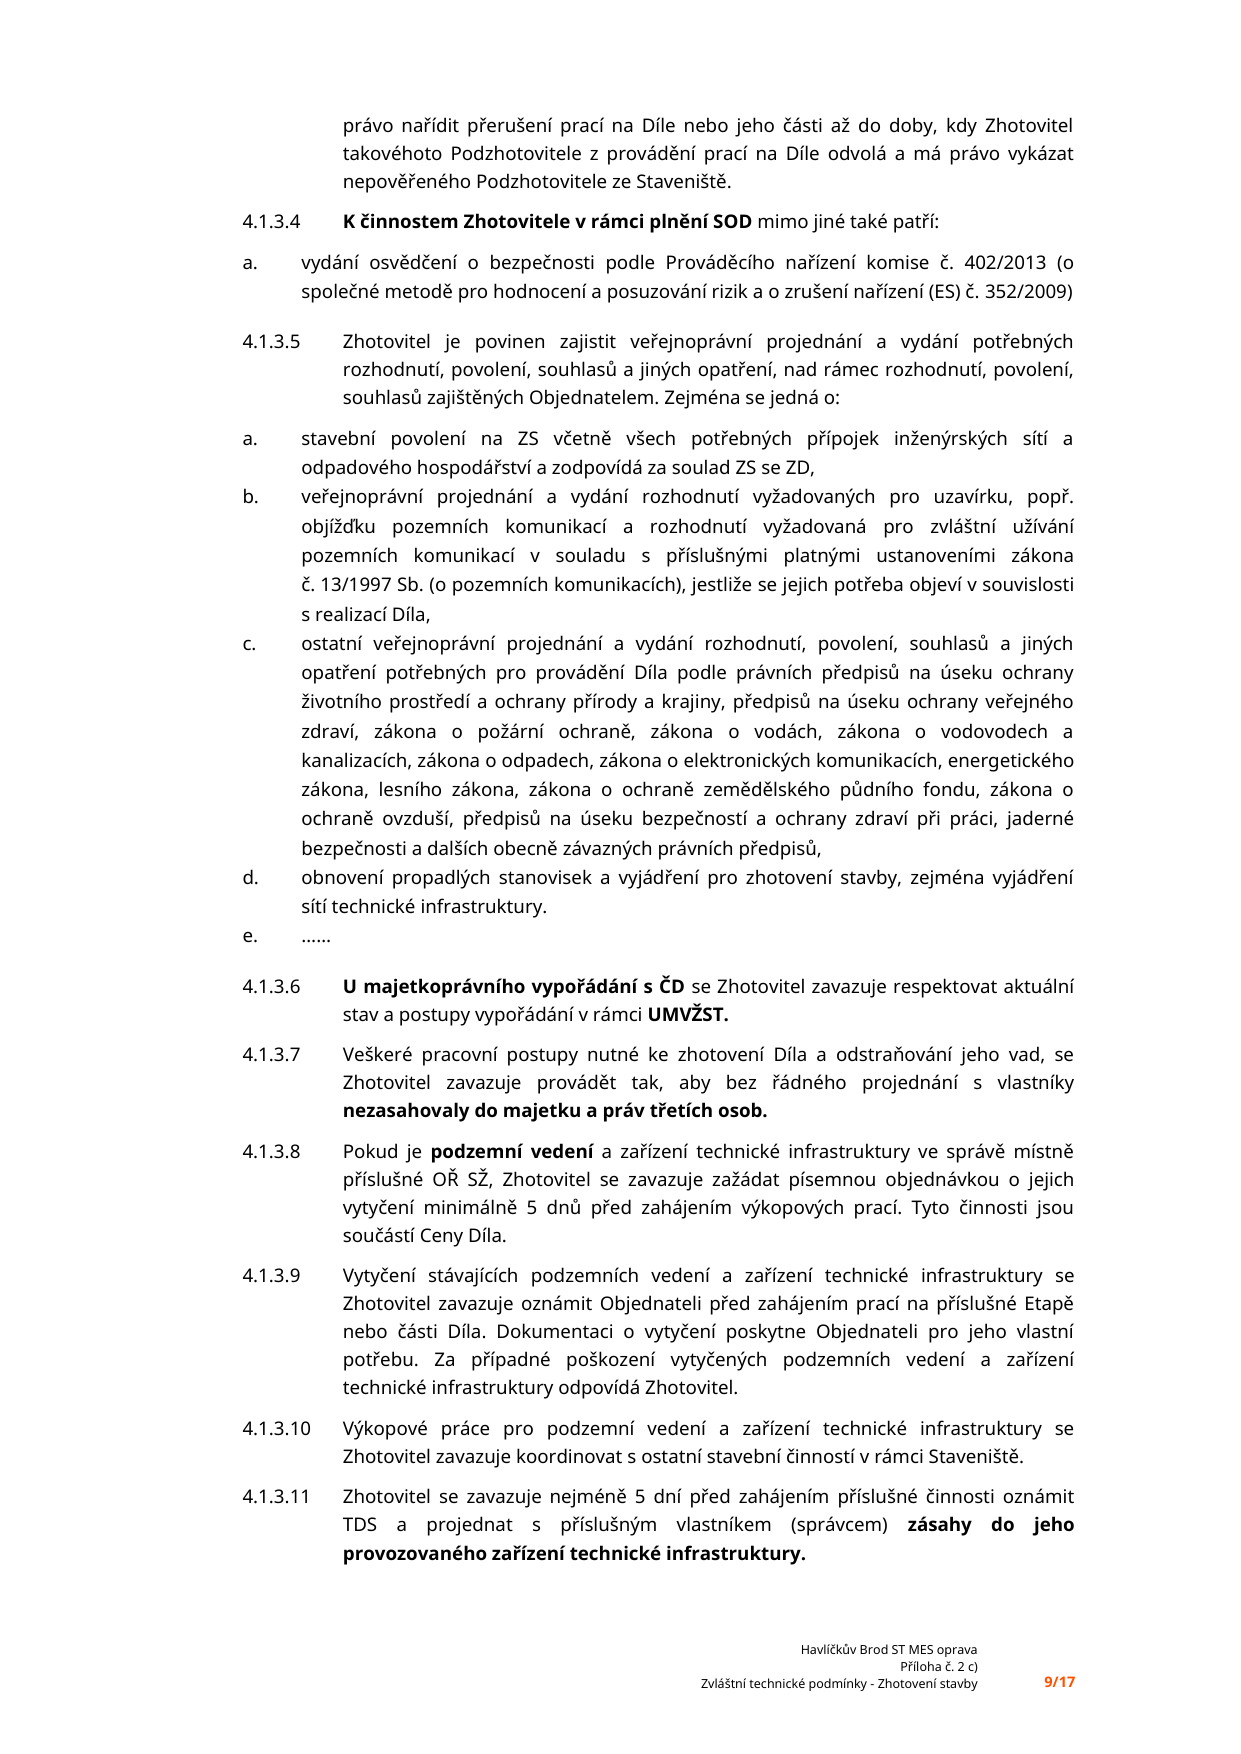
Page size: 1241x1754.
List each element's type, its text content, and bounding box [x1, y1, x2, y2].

text Vytyčení stávajících podzemních vedení a zařízení technické infrastruktury se Zhotovitel zavazuje oznámit Objednateli před zahájením prací na příslušné Etapě nebo části Díla. Dokumentaci o vytyčení poskytne Objednateli pro jeho vlastní potřebu. Za případné poškození vytyčených podzemních vedení a zařízení technické infrastruktury odpovídá Zhotovitel. [242, 1263, 1075, 1400]
text Veškeré pracovní postupy nutné ke zhotovení Díla a odstraňování jeho vad, se Zhotovitel zavazuje provádět tak, aby bez řádného projednání s vlastníky nezasahovaly do majetku a práv třetích osob. [242, 1041, 1075, 1123]
text Zhotovitel se zavazuje nejméně 5 dní před zahájením příslušné činnosti oznámit TDS a projednat s příslušným vlastníkem (správcem) zásahy do jeho provozovaného zařízení technické infrastruktury. [242, 1484, 1075, 1565]
text U majetkoprávního vypořádání s ČD se Zhotovitel zavazuje respektovat aktuální stav a postupy vypořádání v rámci UMVŽST. [242, 973, 1075, 1026]
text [242, 112, 1075, 194]
list stavební povolení na ZS včetně všech potřebných přípojek inženýrských sítí a odpadového hospodářství a zodpovídá za soulad ZS se ZD, [242, 425, 1075, 480]
list …… [242, 923, 1075, 948]
text Pokud je podzemní vedení a zařízení technické infrastruktury ve správě místně příslušné OŘ SŽ, Zhotovitel se zavazuje zažádat písemnou objednávkou o jejich vytyčení minimálně 5 dnů před zahájením výkopových prací. Tyto činnosti jsou součástí Ceny Díla. [242, 1138, 1075, 1248]
list obnovení propadlých stanovisek a vyjádření pro zhotovení stavby, zejména vyjádření sítí technické infrastruktury. [242, 864, 1075, 919]
text K činnostem Zhotovitele v rámci plnění SOD mimo jiné také patří: [242, 209, 1075, 234]
text Zhotovitel je povinen zajistit veřejnoprávní projednání a vydání potřebných rozhodnutí, povolení, souhlasů a jiných opatření, nad rámec rozhodnutí, povolení, souhlasů zajištěných Objednatelem. Zejména se jedná o: [242, 329, 1075, 410]
list ostatní veřejnoprávní projednání a vydání rozhodnutí, povolení, souhlasů a jiných opatření potřebných pro provádění Díla podle právních předpisů na úseku ochrany životního prostředí a ochrany přírody a krajiny, předpisů na úseku ochrany veřejného zdraví, zákona o požární ochraně, zákona o vodách, zákona o vodovodech a kanalizacích, zákona o odpadech, zákona o elektronických komunikacích, energetického zákona, lesního zákona, zákona o ochraně zemědělského půdního fondu, zákona o ochraně ovzduší, předpisů na úseku bezpečností a ochrany zdraví při práci, jaderné bezpečnosti a dalších obecně závazných právních předpisů, [242, 630, 1075, 861]
list veřejnoprávní projednání a vydání rozhodnutí vyžadovaných pro uzavírku, popř. objížďku pozemních komunikací a rozhodnutí vyžadovaná pro zvláštní užívání pozemních komunikací v souladu s příslušnými platnými ustanoveními zákona č. 13/1997 Sb. (o pozemních komunikacích), jestliže se jejich potřeba objeví v souvislosti s realizací Díla, [242, 484, 1075, 626]
list vydání osvědčení o bezpečnosti podle Prováděcího nařízení komise č. 402/2013 (o společné metodě pro hodnocení a posuzování rizik a o zrušení nařízení (ES) č. 352/2009) [242, 249, 1075, 304]
text Výkopové práce pro podzemní vedení a zařízení technické infrastruktury se Zhotovitel zavazuje koordinovat s ostatní stavební činností v rámci Staveniště. [242, 1415, 1075, 1469]
